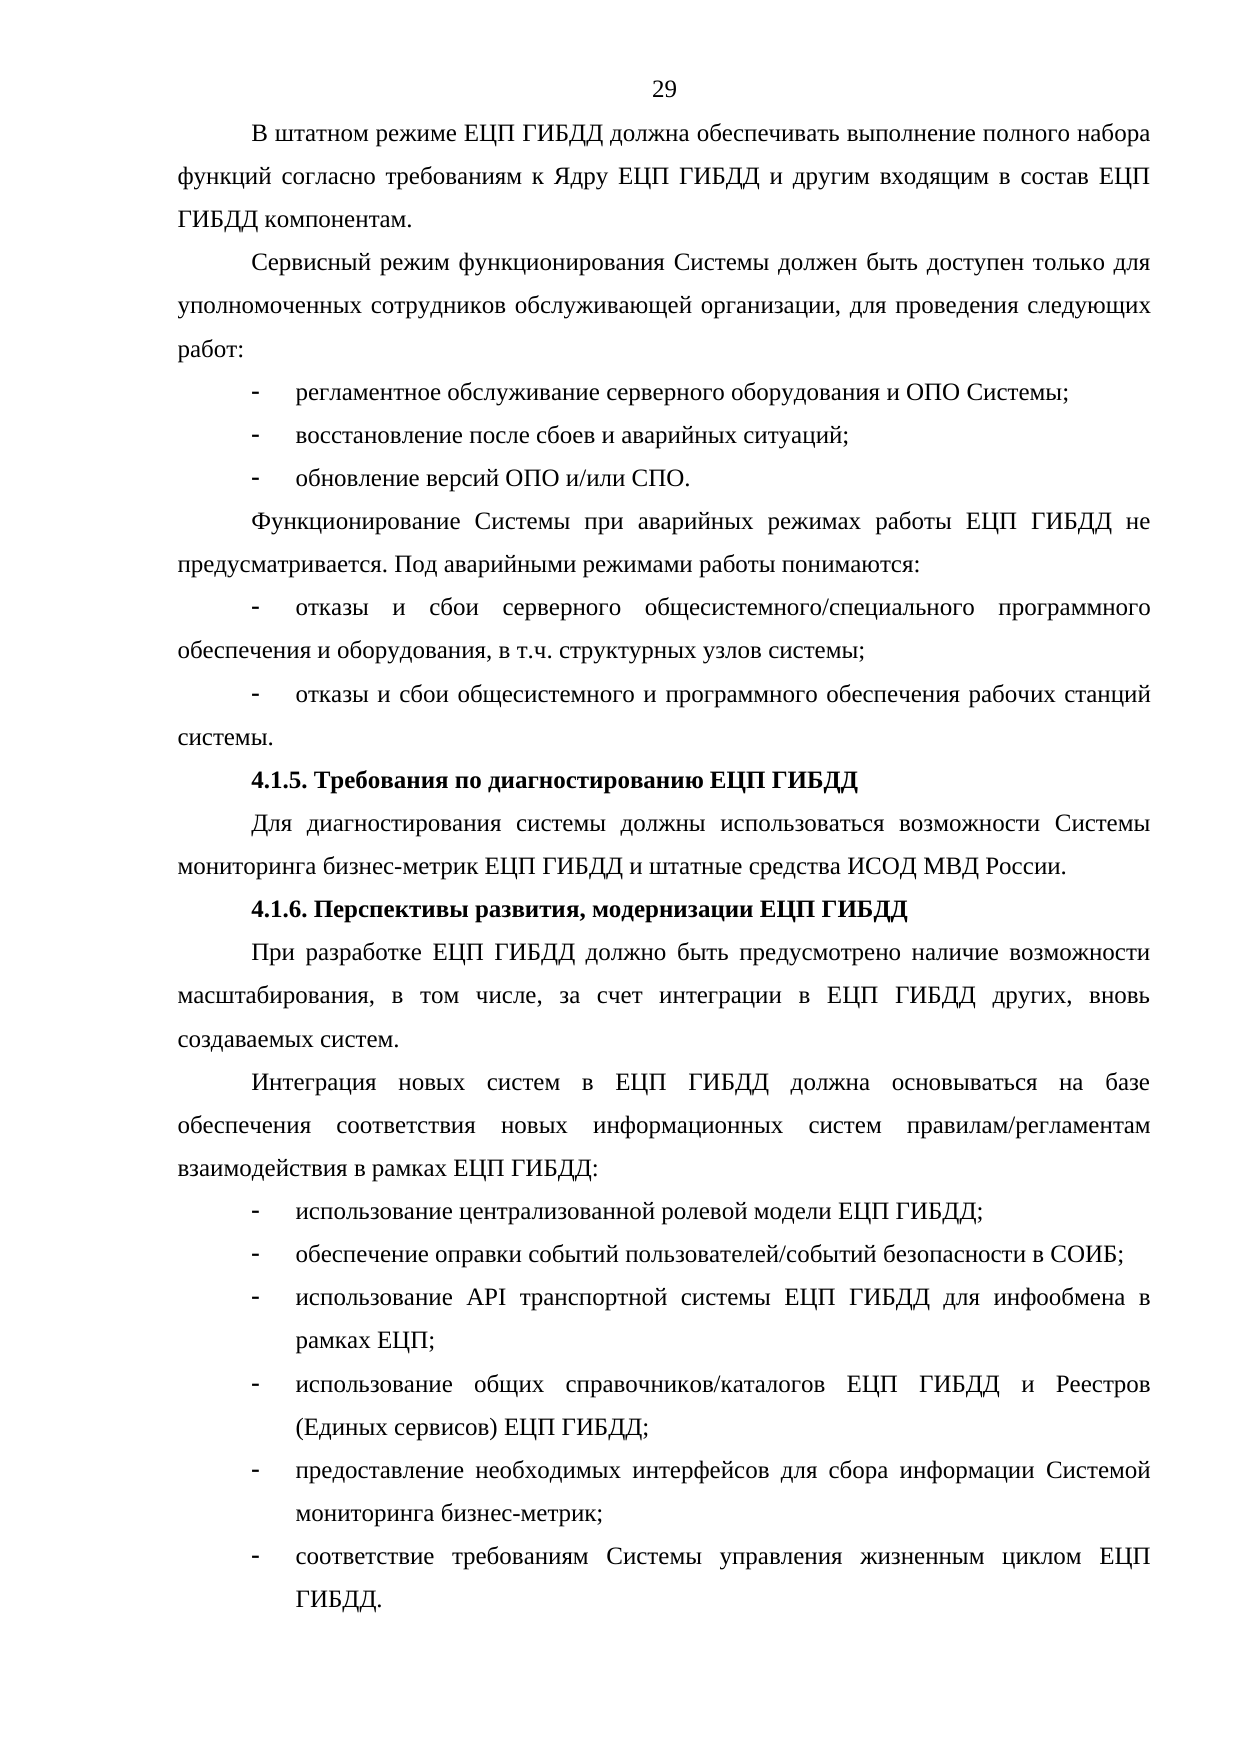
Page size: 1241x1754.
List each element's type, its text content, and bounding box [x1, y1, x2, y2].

list отказы и сбои общесистемного и программного обеспечения рабочих станций системы. [177, 679, 1152, 751]
list обновление версий ОПО и/или СПО. [177, 463, 1152, 492]
list предоставление необходимых интерфейсов для сбора информации Системой мониторинга бизнес-метрик; [251, 1455, 1152, 1527]
text Интеграция новых систем в ЕЦП ГИБДД должна основываться на базе обеспечения соответствия новых информационных систем правилам/регламентам взаимодействия в рамках ЕЦП ГИБДД: [177, 1067, 1152, 1182]
list использование общих справочников/каталогов ЕЦП ГИБДД и Реестров (Единых сервисов) ЕЦП ГИБДД; [251, 1369, 1152, 1441]
list использование API транспортной системы ЕЦП ГИБДД для инфообмена в рамках ЕЦП; [251, 1282, 1152, 1354]
list восстановление после сбоев и аварийных ситуаций; [177, 420, 1152, 449]
list соответствие требованиям Системы управления жизненным циклом ЕЦП ГИБДД. [251, 1541, 1152, 1613]
list обеспечение оправки событий пользователей/событий безопасности в СОИБ; [251, 1239, 1152, 1268]
list регламентное обслуживание серверного оборудования и ОПО Системы; [177, 377, 1152, 406]
text Для диагностирования системы должны использоваться возможности Системы мониторинга бизнес-метрик ЕЦП ГИБДД и штатные средства ИСОД МВД России. [177, 808, 1152, 880]
text При разработке ЕЦП ГИБДД должно быть предусмотрено наличие возможности масштабирования, в том числе, за счет интеграции в ЕЦП ГИБДД других, вновь создаваемых систем. [177, 937, 1152, 1052]
list отказы и сбои серверного общесистемного/специального программного обеспечения и оборудования, в т.ч. структурных узлов системы; [177, 592, 1152, 664]
subtitle Перспективы развития, модернизации ЕЦП ГИБДД [177, 894, 1152, 923]
list использование централизованной ролевой модели ЕЦП ГИБДД; [251, 1196, 1152, 1225]
text Сервисный режим функционирования Системы должен быть доступен только для уполномоченных сотрудников обслуживающей организации, для проведения следующих работ: [177, 247, 1152, 362]
subtitle Требования по диагностированию ЕЦП ГИБДД [177, 765, 1152, 794]
text Функционирование Системы при аварийных режимах работы ЕЦП ГИБДД не предусматривается. Под аварийными режимами работы понимаются: [177, 506, 1152, 578]
text В штатном режиме ЕЦП ГИБДД должна обеспечивать выполнение полного набора функций согласно требованиям к Ядру ЕЦП ГИБДД и другим входящим в состав ЕЦП ГИБДД компонентам. [177, 118, 1152, 233]
